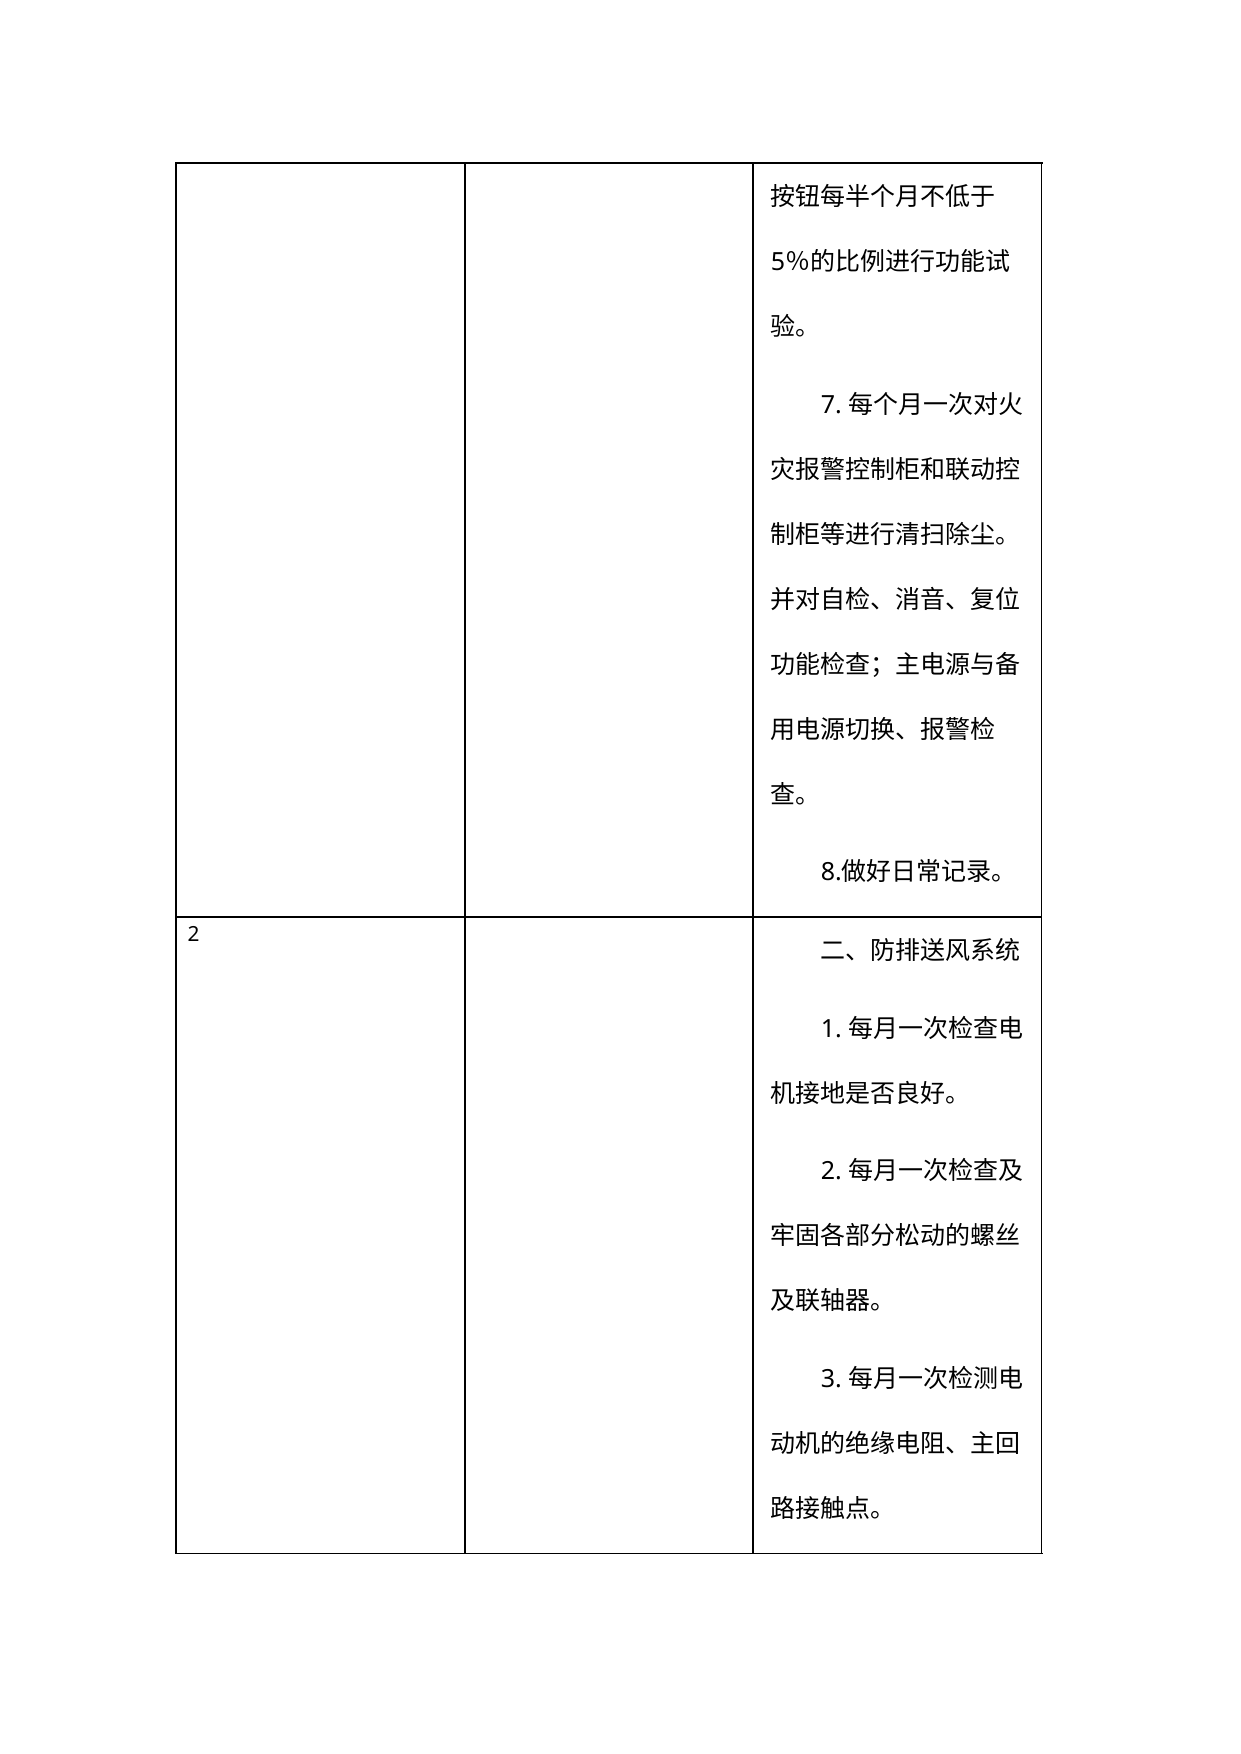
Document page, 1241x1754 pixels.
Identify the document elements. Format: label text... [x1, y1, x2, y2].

table_cell 1 [177, 164, 464, 916]
table_cell [466, 164, 752, 916]
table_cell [754, 918, 1041, 1553]
table_cell 2 [177, 918, 464, 1553]
table_cell [466, 918, 752, 1553]
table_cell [754, 164, 1041, 916]
